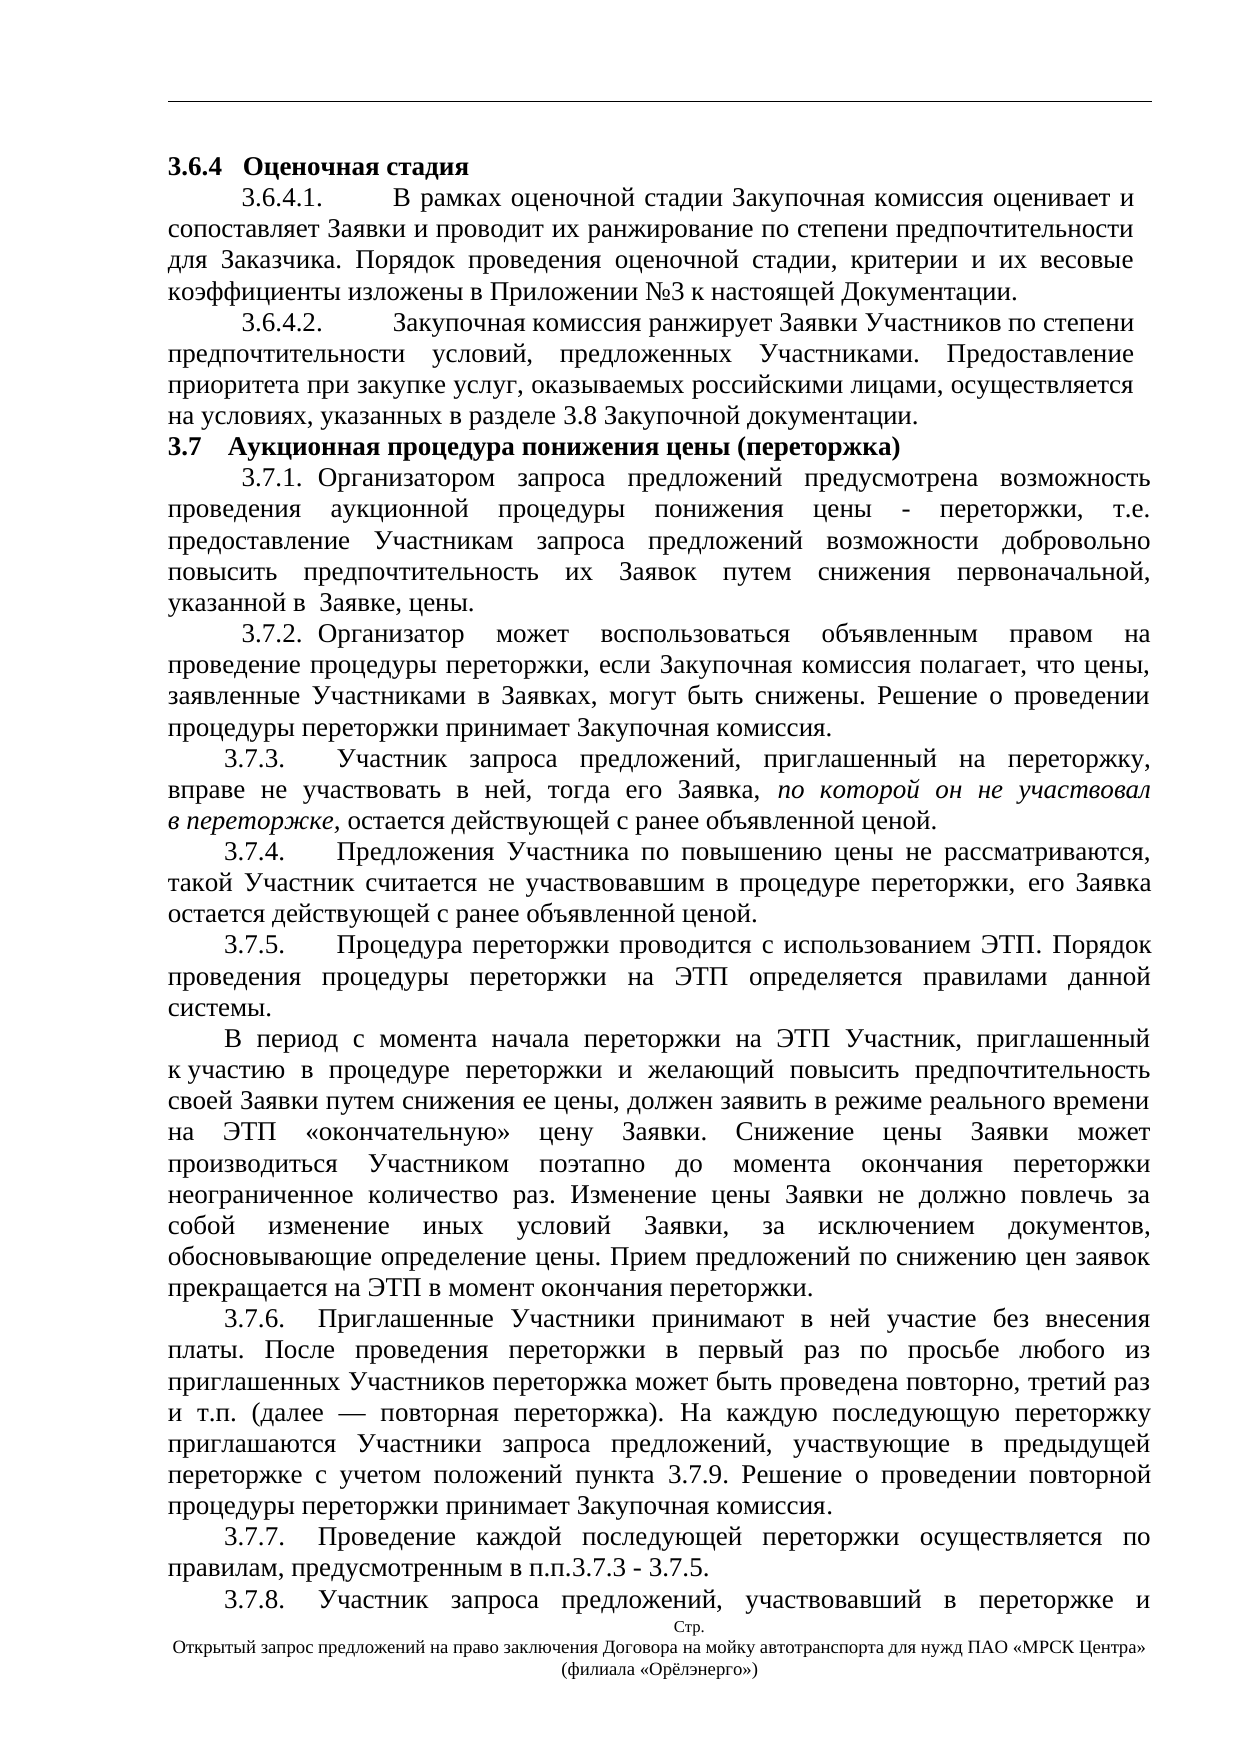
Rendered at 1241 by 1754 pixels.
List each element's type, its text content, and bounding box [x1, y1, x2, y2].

text В период с момента начала переторжки на ЭТП Участник, приглашенный к участию в процедуре переторжки и желающий повысить предпочтительность своей Заявки путем снижения ее цены, должен заявить в режиме реального времени на ЭТП «окончательную» цену Заявки. Снижение цены Заявки может производиться Участником поэтапно до момента окончания переторжки неограниченное количество раз. Изменение цены Заявки не должно повлечь за собой изменение иных условий Заявки, за исключением документов, обосновывающие определение цены. Прием предложений по снижению цен заявок прекращается на ЭТП в момент окончания переторжки. [168, 1022, 1152, 1302]
list В рамках оценочной стадии Закупочная комиссия оценивает и сопоставляет Заявки и проводит их ранжирование по степени предпочтительности для Заказчика. Порядок проведения оценочной стадии, критерии и их весовые коэффициенты изложены в Приложении №3 к настоящей Документации. [168, 181, 1135, 306]
subtitle Оценочная стадия [168, 150, 1152, 181]
list Участник запроса предложений, приглашенный на переторжку, вправе не участвовать в ней, тогда его Заявка, по которой он не участвовал в переторжке, остается действующей с ранее объявленной ценой. [168, 742, 1152, 835]
list Процедура переторжки проводится с использованием ЭТП. Порядок проведения процедуры переторжки на ЭТП определяется правилами данной системы. [168, 929, 1152, 1022]
list Предложения Участника по повышению цены не рассматриваются, такой Участник считается не участвовавшим в процедуре переторжки, его Заявка остается действующей с ранее объявленной ценой. [168, 835, 1152, 929]
list Закупочная комиссия ранжирует Заявки Участников по степени предпочтительности условий, предложенных Участниками. Предоставление приоритета при закупке услуг, оказываемых российскими лицами, осуществляется на условиях, указанных в разделе 3.8 Закупочной документации. [168, 306, 1135, 430]
subtitle Аукционная процедура понижения цены (переторжка) [168, 430, 1152, 461]
list Организатор может воспользоваться объявленным правом на проведение процедуры переторжки, если Закупочная комиссия полагает, что цены, заявленные Участниками в Заявках, могут быть снижены. Решение о проведении процедуры переторжки принимает Закупочная комиссия. [168, 617, 1152, 742]
list Организатором запроса предложений предусмотрена возможность проведения аукционной процедуры понижения цены - переторжки, т.е. предоставление Участникам запроса предложений возможности добровольно повысить предпочтительность их Заявок путем снижения первоначальной, указанной в Заявке, цены. [168, 461, 1152, 617]
list Проведение каждой последующей переторжки осуществляется по правилам, предусмотренным в п.п.3.7.3 - 3.7.5. [168, 1520, 1152, 1583]
list Приглашенные Участники принимают в ней участие без внесения платы. После проведения переторжки в первый раз по просьбе любого из приглашенных Участников переторжка может быть проведена повторно, третий раз и т.п. (далее — повторная переторжка). На каждую последующую переторжку приглашаются Участники запроса предложений, участвующие в предыдущей переторжке с учетом положений пункта 3.7.9. Решение о проведении повторной процедуры переторжки принимает Закупочная комиссия. [168, 1302, 1152, 1520]
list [168, 1583, 1152, 1614]
